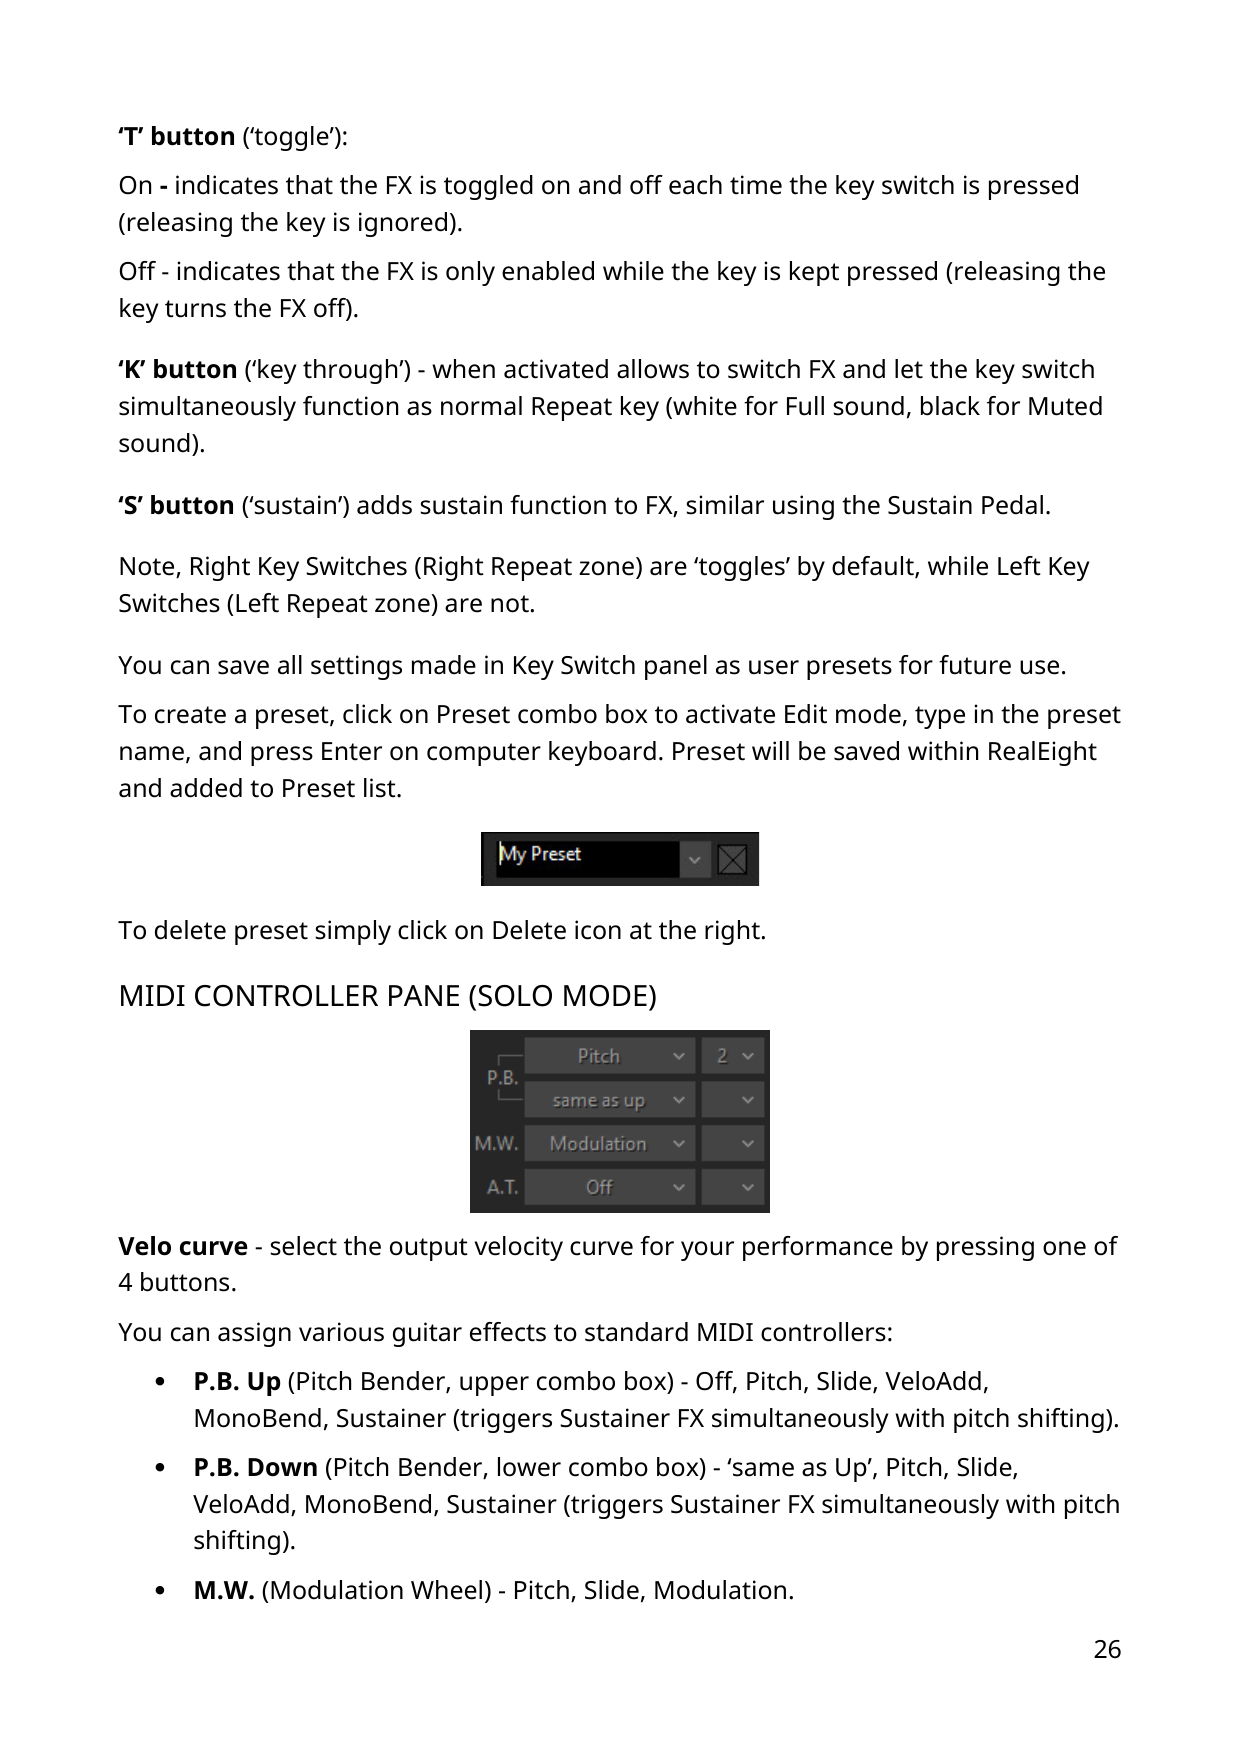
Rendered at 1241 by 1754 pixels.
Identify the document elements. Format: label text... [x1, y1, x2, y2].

list P.B. Down (Pitch Bender, lower combo box) - ‘same as Up’, Pitch, Slide, VeloAdd, MonoBend, Sustainer (triggers Sustainer FX simultaneously with pitch shifting). [156, 1449, 1122, 1557]
subtitle MIDI Controller pane (Solo Mode) [118, 975, 1122, 1014]
text Note, Right Key Switches (Right Repeat zone) are ‘toggles’ by default, while Left Key Switches (Left Repeat zone) are not. [118, 549, 1122, 620]
text Velo curve - select the output velocity curve for your performance by pressing one of 4 buttons. [118, 1228, 1122, 1299]
text ‘S’ button (‘sustain’) adds sustain function to FX, similar using the Sustain Pedal. [118, 487, 1122, 521]
picture [470, 1030, 770, 1213]
list P.B. Up (Pitch Bender, upper combo box) - Off, Pitch, Slide, VeloAdd, MonoBend, Sustainer (triggers Sustainer FX simultaneously with pitch shifting). [156, 1363, 1122, 1434]
text ‘K’ button (‘key through’) - when activated allows to switch FX and let the key switch simultaneously function as normal Repeat key (white for Full sound, black for Muted sound). [118, 352, 1122, 459]
text Off - indicates that the FX is only enabled while the key is kept pressed (releasing the key turns the FX off). [118, 253, 1122, 324]
text To delete preset simply click on Delete icon at the right. [118, 913, 1122, 947]
text On - indicates that the FX is toggled on and off each time the key switch is pressed (releasing the key is ignored). [118, 167, 1122, 238]
text To create a preset, click on Preset combo box to activate Edit mode, type in the preset name, and press Enter on computer keyboard. Preset will be saved within RealEight and added to Preset list. [118, 697, 1122, 804]
picture [481, 832, 760, 886]
text You can save all settings made in Key Switch panel as user presets for future use. [118, 648, 1122, 682]
list M.W. (Modulation Wheel) - Pitch, Slide, Modulation. [156, 1572, 1122, 1606]
text ‘T’ button (‘toggle’): [118, 118, 1122, 152]
text You can assign various guitar effects to standard MIDI controllers: [118, 1314, 1122, 1348]
